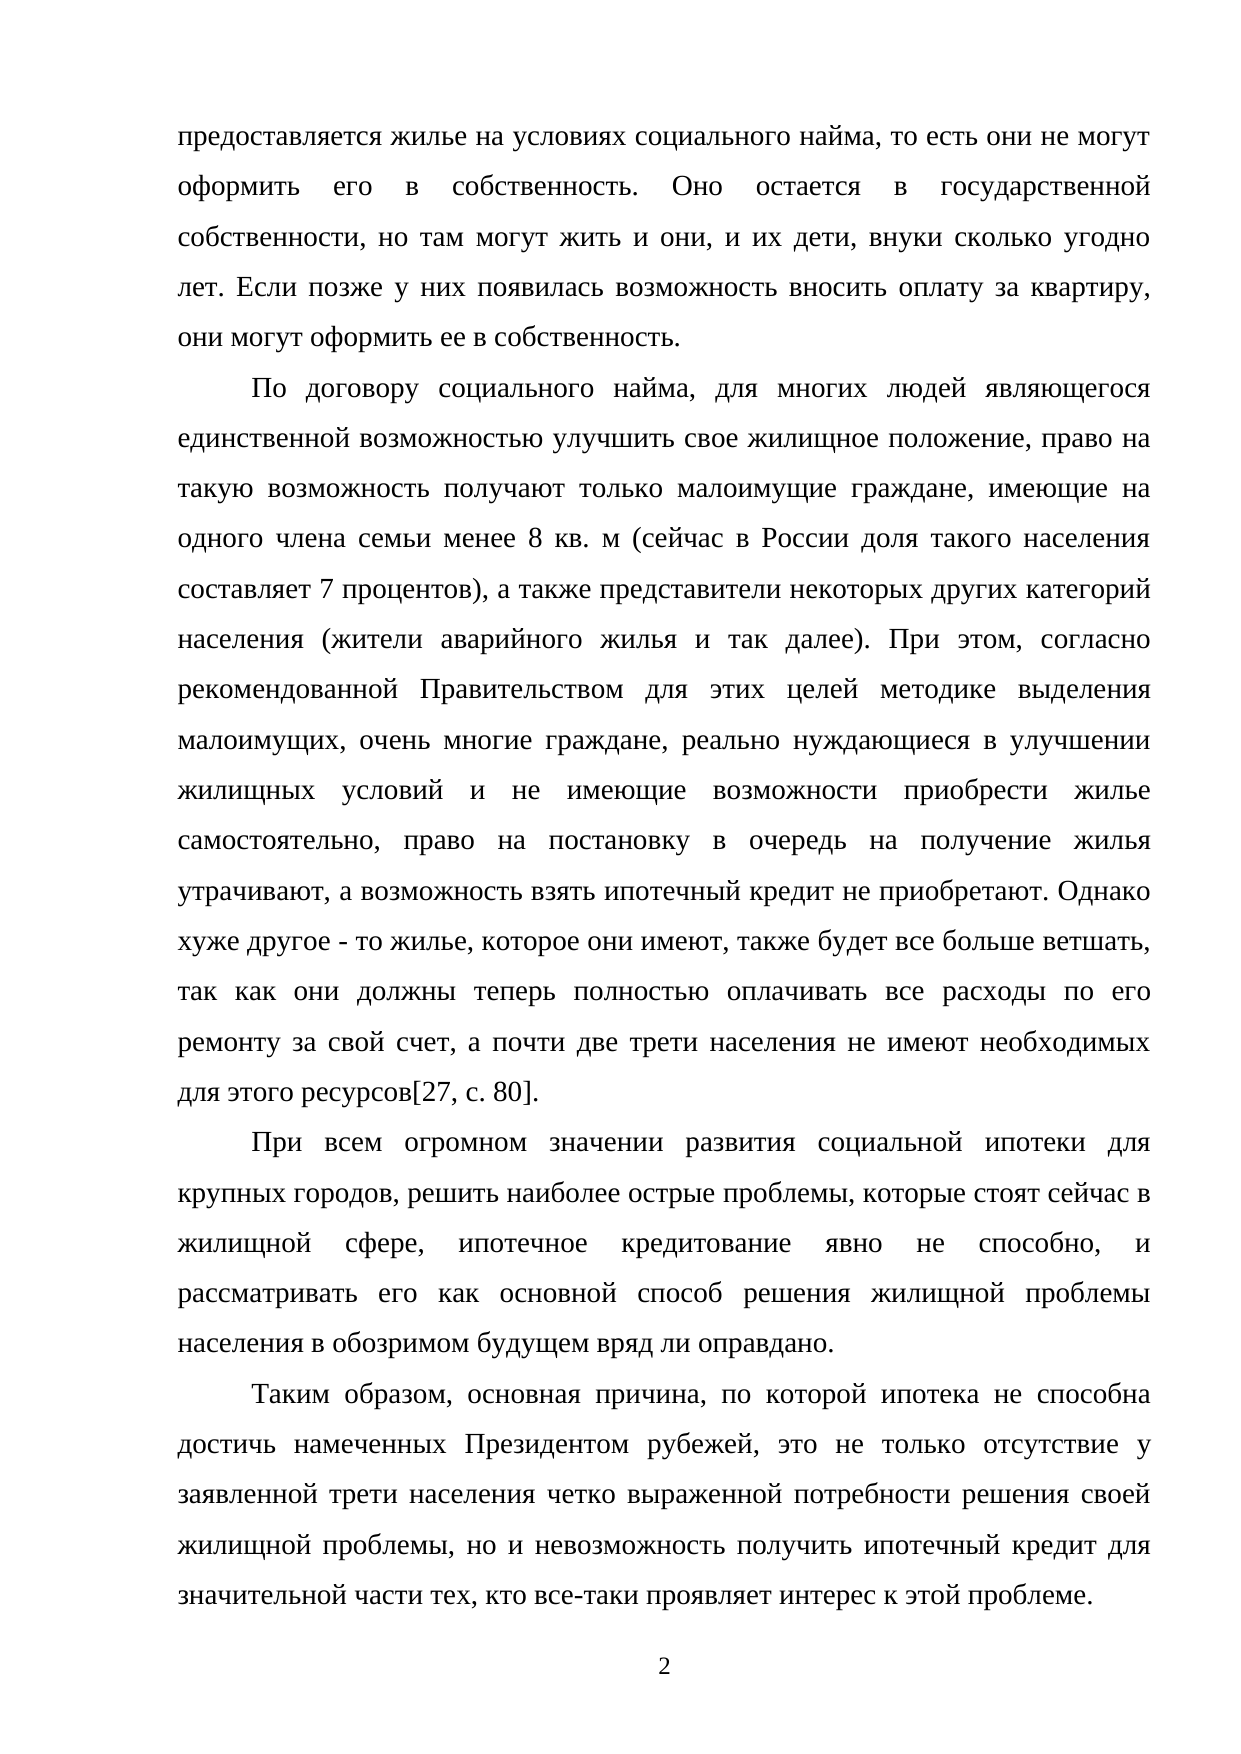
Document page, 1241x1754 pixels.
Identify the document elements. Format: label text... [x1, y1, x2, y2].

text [177, 118, 1152, 353]
text При всем огромном значении развития социальной ипотеки для крупных городов, решить наиболее острые проблемы, которые стоят сейчас в жилищной сфере, ипотечное кредитование явно не способно, и рассматривать его как основной способ решения жилищной проблемы населения в обозримом будущем вряд ли оправдано. [177, 1124, 1152, 1359]
text Таким образом, основная причина, по которой ипотека не способна достичь намеченных Президентом рубежей, это не только отсутствие у заявленной трети населения четко выраженной потребности решения своей жилищной проблемы, но и невозможность получить ипотечный кредит для значительной части тех, кто все-таки проявляет интерес к этой проблеме. [177, 1376, 1152, 1611]
text По договору социального найма, для многих людей являющегося единственной возможностью улучшить свое жилищное положение, право на такую возможность получают только малоимущие граждане, имеющие на одного члена семьи менее 8 кв. м (сейчас в России доля такого населения составляет 7 процентов), а также представители некоторых других категорий населения (жители аварийного жилья и так далее). При этом, согласно рекомендованной Правительством для этих целей методике выделения малоимущих, очень многие граждане, реально нуждающиеся в улучшении жилищных условий и не имеющие возможности приобрести жилье самостоятельно, право на постановку в очередь на получение жилья утрачивают, а возможность взять ипотечный кредит не приобретают. Однако хуже другое - то жилье, которое они имеют, также будет все больше ветшать, так как они должны теперь полностью оплачивать все расходы по его ремонту за свой счет, а почти две трети населения не имеют необходимых для этого ресурсов[27, с. 80]. [177, 370, 1152, 1108]
